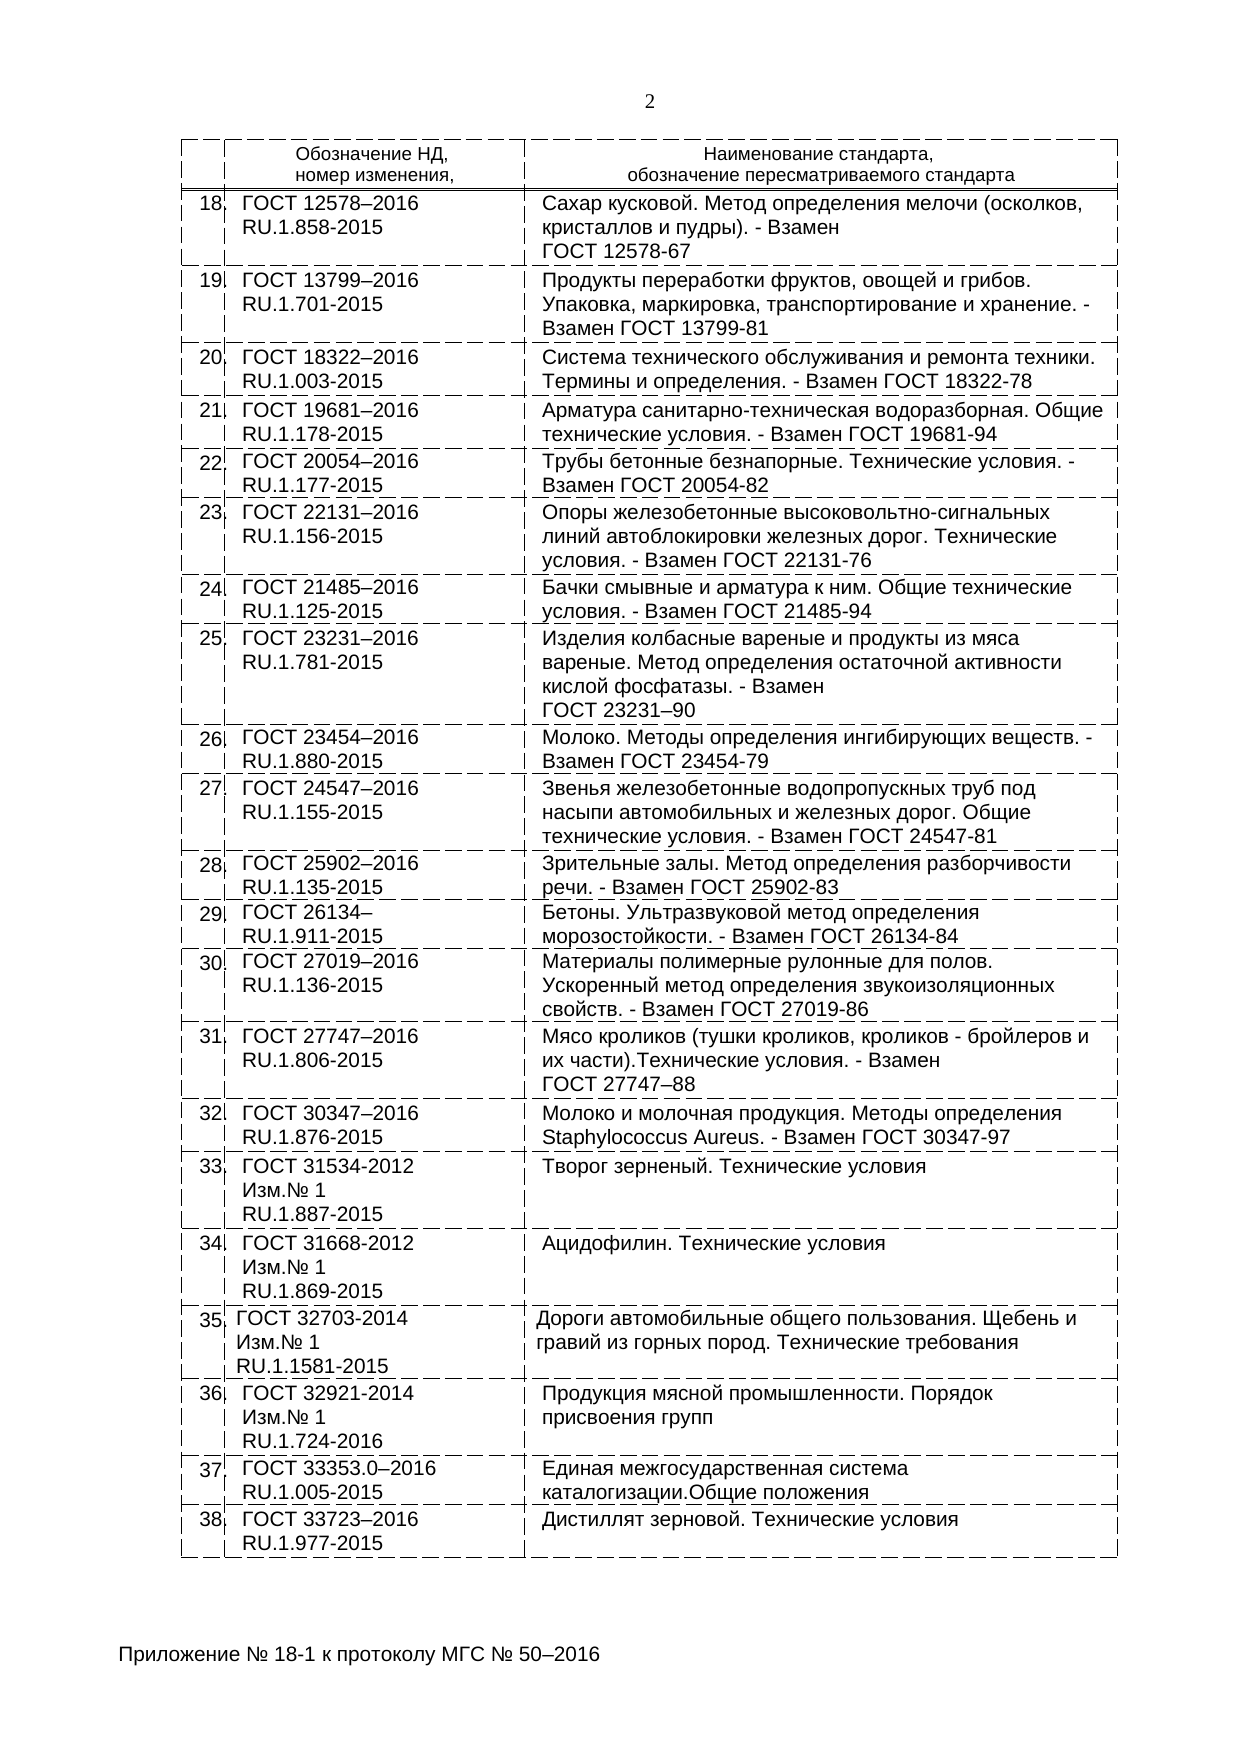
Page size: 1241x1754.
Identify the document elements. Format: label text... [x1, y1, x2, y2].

table_cell [182, 574, 224, 623]
table_cell Продукция мясной промышленности. Порядок присвоения групп [525, 1378, 1117, 1455]
table_cell [182, 342, 224, 395]
table_cell Арматура санитарно-техническая водоразборная. Общие технические условия. - Взамен ГОСТ 19681-94 [525, 395, 1117, 448]
table_cell [182, 948, 224, 1021]
table_cell [182, 1378, 224, 1455]
table_cell ГОСТ 27747‒2016 RU.1.806-2015 [225, 1021, 525, 1098]
table_cell Бачки смывные и арматура к ним. Общие технические условия. - Взамен ГОСТ 21485-94 [525, 574, 1117, 623]
table_cell Звенья железобетонные водопропускных труб под насыпи автомобильных и железных дорог. Общие технические условия. - Взамен ГОСТ 24547-81 [525, 773, 1117, 850]
table_cell [182, 1021, 224, 1098]
table_cell Дистиллят зерновой. Технические условия [525, 1504, 1117, 1557]
table_cell [182, 773, 224, 850]
table_cell [182, 395, 224, 448]
table_cell ГОСТ 23231‒2016 RU.1.781-2015 [225, 623, 525, 724]
table_cell ГОСТ 32703-2014 Изм.№ 1 RU.1.1581-2015 [225, 1305, 525, 1378]
table_cell Материалы полимерные рулонные для полов. Ускоренный метод определения звукоизоляционных свойств. - Взамен ГОСТ 27019-86 [525, 948, 1117, 1021]
table_cell [182, 1305, 224, 1378]
table_cell [182, 1098, 224, 1151]
table_cell ГОСТ 30347–2016 RU.1.876-2015 [225, 1098, 525, 1151]
table_cell Опоры железобетонные высоковольтно-сигнальных линий автоблокировки железных дорог. Технические условия. - Взамен ГОСТ 22131-76 [525, 497, 1117, 574]
table_cell [182, 850, 224, 899]
table_cell ГОСТ 13799–2016 RU.1.701-2015 [225, 265, 525, 342]
table_cell Дороги автомобильные общего пользования. Щебень и гравий из горных пород. Технические требования [525, 1305, 1117, 1378]
table_cell ГОСТ 21485–2016 RU.1.125-2015 [225, 574, 525, 623]
table_cell Система технического обслуживания и ремонта техники. Термины и определения. - Взамен ГОСТ 18322-78 [525, 342, 1117, 395]
table_cell Творог зерненый. Технические условия [525, 1151, 1117, 1228]
table_cell ГОСТ 19681–2016 RU.1.178-2015 [225, 395, 525, 448]
table_cell [182, 191, 224, 264]
table_cell ГОСТ 23454–2016 RU.1.880-2015 [225, 724, 525, 773]
table_cell ГОСТ 22131–2016 RU.1.156-2015 [225, 497, 525, 574]
table_cell Мясо кроликов (тушки кроликов, кроликов - бройлеров и их части).Технические условия. - Взамен ГОСТ 27747–88 [525, 1021, 1117, 1098]
table_cell [182, 265, 224, 342]
table_cell Ацидофилин. Технические условия [525, 1228, 1117, 1305]
table_cell Бетоны. Ультразвуковой метод определения морозостойкости. - Взамен ГОСТ 26134-84 [525, 899, 1117, 948]
table_cell [182, 1504, 224, 1557]
table_cell [182, 1151, 224, 1228]
table_cell [182, 497, 224, 574]
table_cell ГОСТ 27019–2016 RU.1.136-2015 [225, 948, 525, 1021]
table_cell Зрительные залы. Метод определения разборчивости речи. - Взамен ГОСТ 25902-83 [525, 850, 1117, 899]
table_cell Единая межгосударственная система каталогизации.Общие положения [525, 1455, 1117, 1504]
table_cell Изделия колбасные вареные и продукты из мяса вареные. Метод определения остаточной активности кислой фосфатазы. - Взамен ГОСТ 23231–90 [525, 623, 1117, 724]
table_cell [182, 448, 224, 497]
table_cell Сахар кусковой. Метод определения мелочи (осколков, кристаллов и пудры). - Взамен ГОСТ 12578-67 [525, 191, 1117, 264]
table_cell ГОСТ 33723‒2016 RU.1.977-2015 [225, 1504, 525, 1557]
table_cell ГОСТ 24547–2016 RU.1.155-2015 [225, 773, 525, 850]
table_cell Молоко и молочная продукция. Методы определения Staphylococcus Aureus. - Взамен ГОСТ 30347-97 [525, 1098, 1117, 1151]
table_cell Молоко. Методы определения ингибирующих веществ. - Взамен ГОСТ 23454-79 [525, 724, 1117, 773]
table_cell ГОСТ 26134– RU.1.911-2015 [225, 899, 525, 948]
table_cell [182, 899, 224, 948]
table_cell ГОСТ 12578–2016 RU.1.858-2015 [225, 191, 525, 264]
table_cell Продукты переработки фруктов, овощей и грибов. Упаковка, маркировка, транспортирование и хранение. - Взамен ГОСТ 13799-81 [525, 265, 1117, 342]
table_cell ГОСТ 18322–2016 RU.1.003-2015 [225, 342, 525, 395]
table_header Наименование стандарта, обозначение пересматриваемого стандарта [525, 139, 1117, 187]
table_cell ГОСТ 20054–2016 RU.1.177-2015 [225, 448, 525, 497]
table_cell ГОСТ 31534-2012 Изм.№ 1 RU.1.887-2015 [225, 1151, 525, 1228]
table_header Обозначение НД, номер изменения, [225, 139, 525, 187]
table_cell [182, 724, 224, 773]
table_header [182, 139, 224, 187]
table_cell [182, 1455, 224, 1504]
table_cell ГОСТ 25902–2016 RU.1.135-2015 [225, 850, 525, 899]
table_cell Трубы бетонные безнапорные. Технические условия. - Взамен ГОСТ 20054-82 [525, 448, 1117, 497]
table_cell [182, 1228, 224, 1305]
table_cell ГОСТ 33353.0–2016 RU.1.005-2015 [225, 1455, 525, 1504]
table_cell ГОСТ 31668-2012 Изм.№ 1 RU.1.869-2015 [225, 1228, 525, 1305]
table_cell [182, 623, 224, 724]
table_cell ГОСТ 32921-2014 Изм.№ 1 RU.1.724-2016 [225, 1378, 525, 1455]
